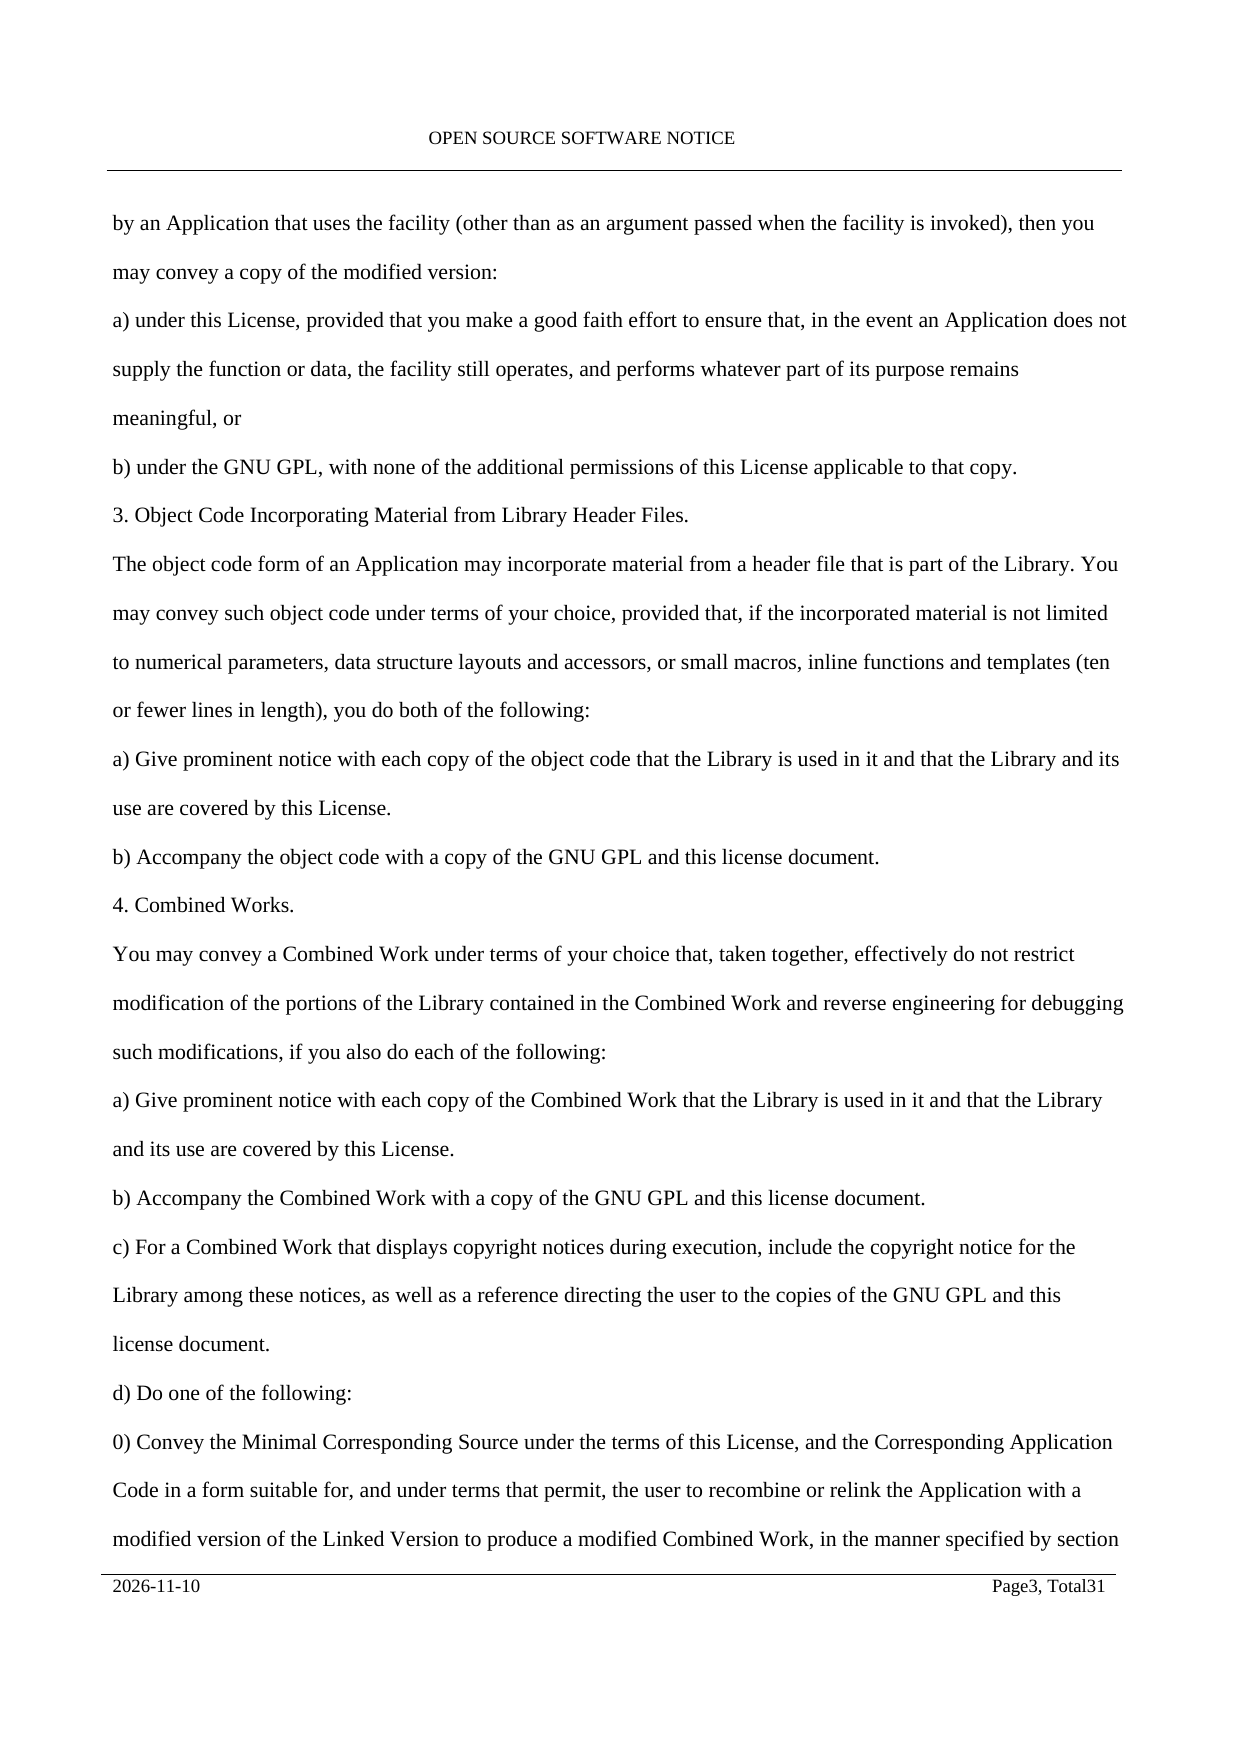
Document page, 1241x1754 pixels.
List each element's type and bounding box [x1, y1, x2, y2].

text [112, 206, 1128, 1555]
